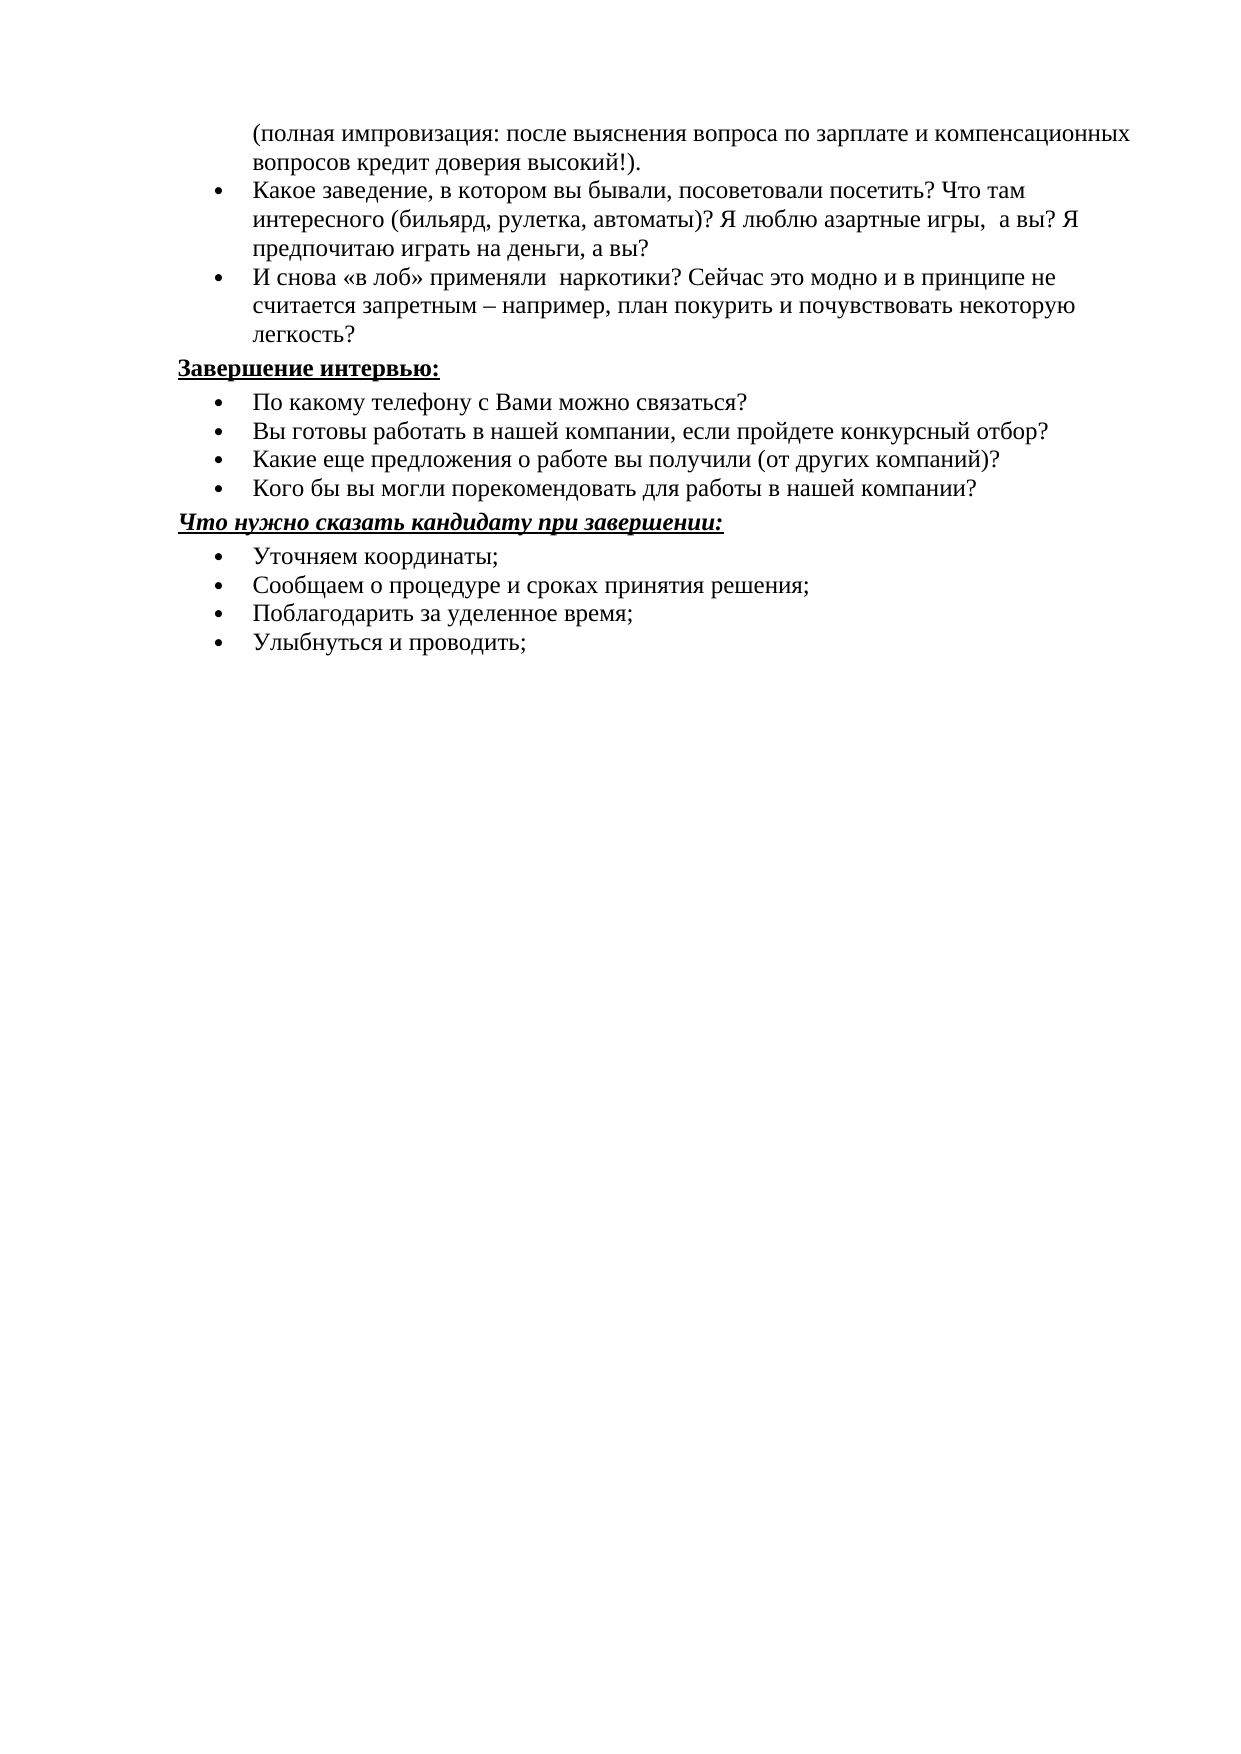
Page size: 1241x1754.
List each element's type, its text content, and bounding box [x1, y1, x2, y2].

list Поблагодарить за уделенное время; [215, 598, 1152, 627]
text Что нужно сказать кандидату при завершении: [177, 507, 1152, 536]
list Кого бы вы могли порекомендовать для работы в нашей компании? [215, 473, 1152, 502]
list Какое заведение, в котором вы бывали, посоветовали посетить? Что там интересного (бильярд, рулетка, автоматы)? Я люблю азартные игры, а вы? Я предпочитаю играть на деньги, а вы? [215, 176, 1152, 262]
list Вы готовы работать в нашей компании, если пройдете конкурсный отбор? [215, 416, 1152, 444]
text Завершение интервью: [177, 353, 1152, 382]
list Какие еще предложения о работе вы получили (от других компаний)? [215, 444, 1152, 473]
list Сообщаем о процедуре и сроках принятия решения; [215, 570, 1152, 598]
list Улыбнуться и проводить; [215, 627, 1152, 656]
list По какому телефону с Вами можно связаться? [215, 387, 1152, 416]
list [215, 118, 1152, 176]
list Уточняем координаты; [215, 541, 1152, 570]
list И снова «в лоб» применяли наркотики? Сейчас это модно и в принципе не считается запретным – например, план покурить и почувствовать некоторую легкость? [215, 262, 1152, 348]
